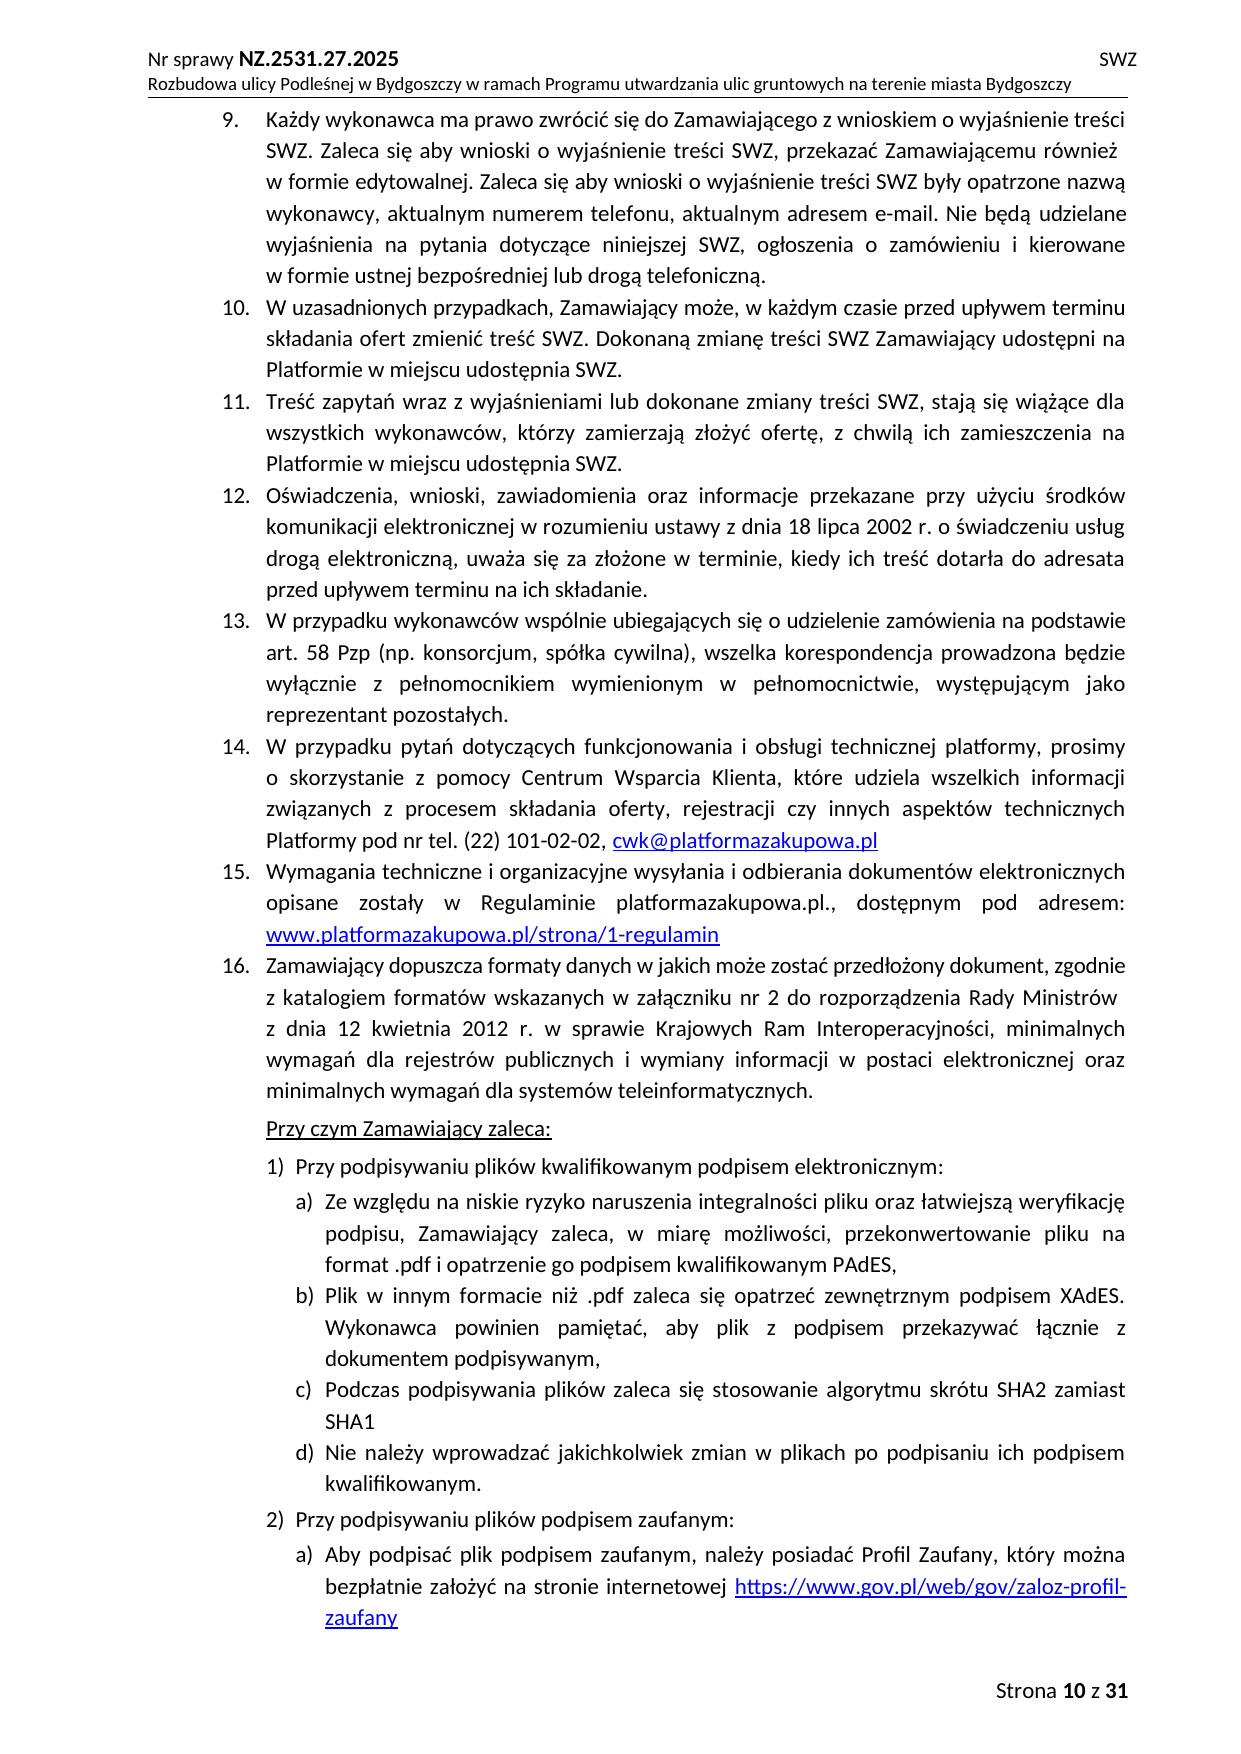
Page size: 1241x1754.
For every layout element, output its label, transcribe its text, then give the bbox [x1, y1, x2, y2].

list Oświadczenia, wnioski, zawiadomienia oraz informacje przekazane przy użyciu środków komunikacji elektronicznej w rozumieniu ustawy z dnia 18 lipca 2002 r. o świadczeniu usług drogą elektroniczną, uważa się za złożone w terminie, kiedy ich treść dotarła do adresata przed upływem terminu na ich składanie. [222, 481, 1127, 603]
list Przy podpisywaniu plików kwalifikowanym podpisem elektronicznym: [266, 1152, 1127, 1180]
list Plik w innym formacie niż .pdf zaleca się opatrzeć zewnętrznym podpisem XAdES. Wykonawca powinien pamiętać, aby plik z podpisem przekazywać łącznie z dokumentem podpisywanym, [295, 1281, 1127, 1372]
list Podczas podpisywania plików zaleca się stosowanie algorytmu skrótu SHA2 zamiast SHA1 [295, 1376, 1127, 1435]
list Ze względu na niskie ryzyko naruszenia integralności pliku oraz łatwiejszą weryfikację podpisu, Zamawiający zaleca, w miarę możliwości, przekonwertowanie pliku na format .pdf i opatrzenie go podpisem kwalifikowanym PAdES, [295, 1187, 1127, 1278]
list Aby podpisać plik podpisem zaufanym, należy posiadać Profil Zaufany, który można bezpłatnie założyć na stronie internetowej https://www.gov.pl/web/gov/zaloz-profil-zaufany [295, 1541, 1127, 1631]
list W przypadku pytań dotyczących funkcjonowania i obsługi technicznej platformy, prosimy o skorzystanie z pomocy Centrum Wsparcia Klienta, które udziela wszelkich informacji związanych z procesem składania oferty, rejestracji czy innych aspektów technicznych Platformy pod nr tel. (22) 101-02-02, cwk@platformazakupowa.pl [222, 732, 1127, 854]
list Każdy wykonawca ma prawo zwrócić się do Zamawiającego z wnioskiem o wyjaśnienie treści SWZ. Zaleca się aby wnioski o wyjaśnienie treści SWZ, przekazać Zamawiającemu również w formie edytowalnej. Zaleca się aby wnioski o wyjaśnienie treści SWZ były opatrzone nazwą wykonawcy, aktualnym numerem telefonu, aktualnym adresem e-mail. Nie będą udzielane wyjaśnienia na pytania dotyczące niniejszej SWZ, ogłoszenia o zamówieniu i kierowane w formie ustnej bezpośredniej lub drogą telefoniczną. [222, 105, 1127, 289]
list W przypadku wykonawców wspólnie ubiegających się o udzielenie zamówienia na podstawie art. 58 Pzp (np. konsorcjum, spółka cywilna), wszelka korespondencja prowadzona będzie wyłącznie z pełnomocnikiem wymienionym w pełnomocnictwie, występującym jako reprezentant pozostałych. [222, 606, 1127, 728]
list Treść zapytań wraz z wyjaśnieniami lub dokonane zmiany treści SWZ, stają się wiążące dla wszystkich wykonawców, którzy zamierzają złożyć ofertę, z chwilą ich zamieszczenia na Platformie w miejscu udostępnia SWZ. [222, 387, 1127, 478]
list W uzasadnionych przypadkach, Zamawiający może, w każdym czasie przed upływem terminu składania ofert zmienić treść SWZ. Dokonaną zmianę treści SWZ Zamawiający udostępni na Platformie w miejscu udostępnia SWZ. [222, 293, 1127, 383]
list Nie należy wprowadzać jakichkolwiek zmian w plikach po podpisaniu ich podpisem kwalifikowanym. [295, 1438, 1127, 1498]
list Zamawiający dopuszcza formaty danych w jakich może zostać przedłożony dokument, zgodnie z katalogiem formatów wskazanych w załączniku nr 2 do rozporządzenia Rady Ministrów z dnia 12 kwietnia 2012 r. w sprawie Krajowych Ram Interoperacyjności, minimalnych wymagań dla rejestrów publicznych i wymiany informacji w postaci elektronicznej oraz minimalnych wymagań dla systemów teleinformatycznych. [222, 951, 1127, 1105]
text Przy czym Zamawiający zaleca: [266, 1114, 1127, 1142]
list Wymagania techniczne i organizacyjne wysyłania i odbierania dokumentów elektronicznych opisane zostały w Regulaminie platformazakupowa.pl., dostępnym pod adresem: www.platformazakupowa.pl/strona/1-regulamin [222, 857, 1127, 948]
list Przy podpisywaniu plików podpisem zaufanym: [266, 1505, 1127, 1533]
